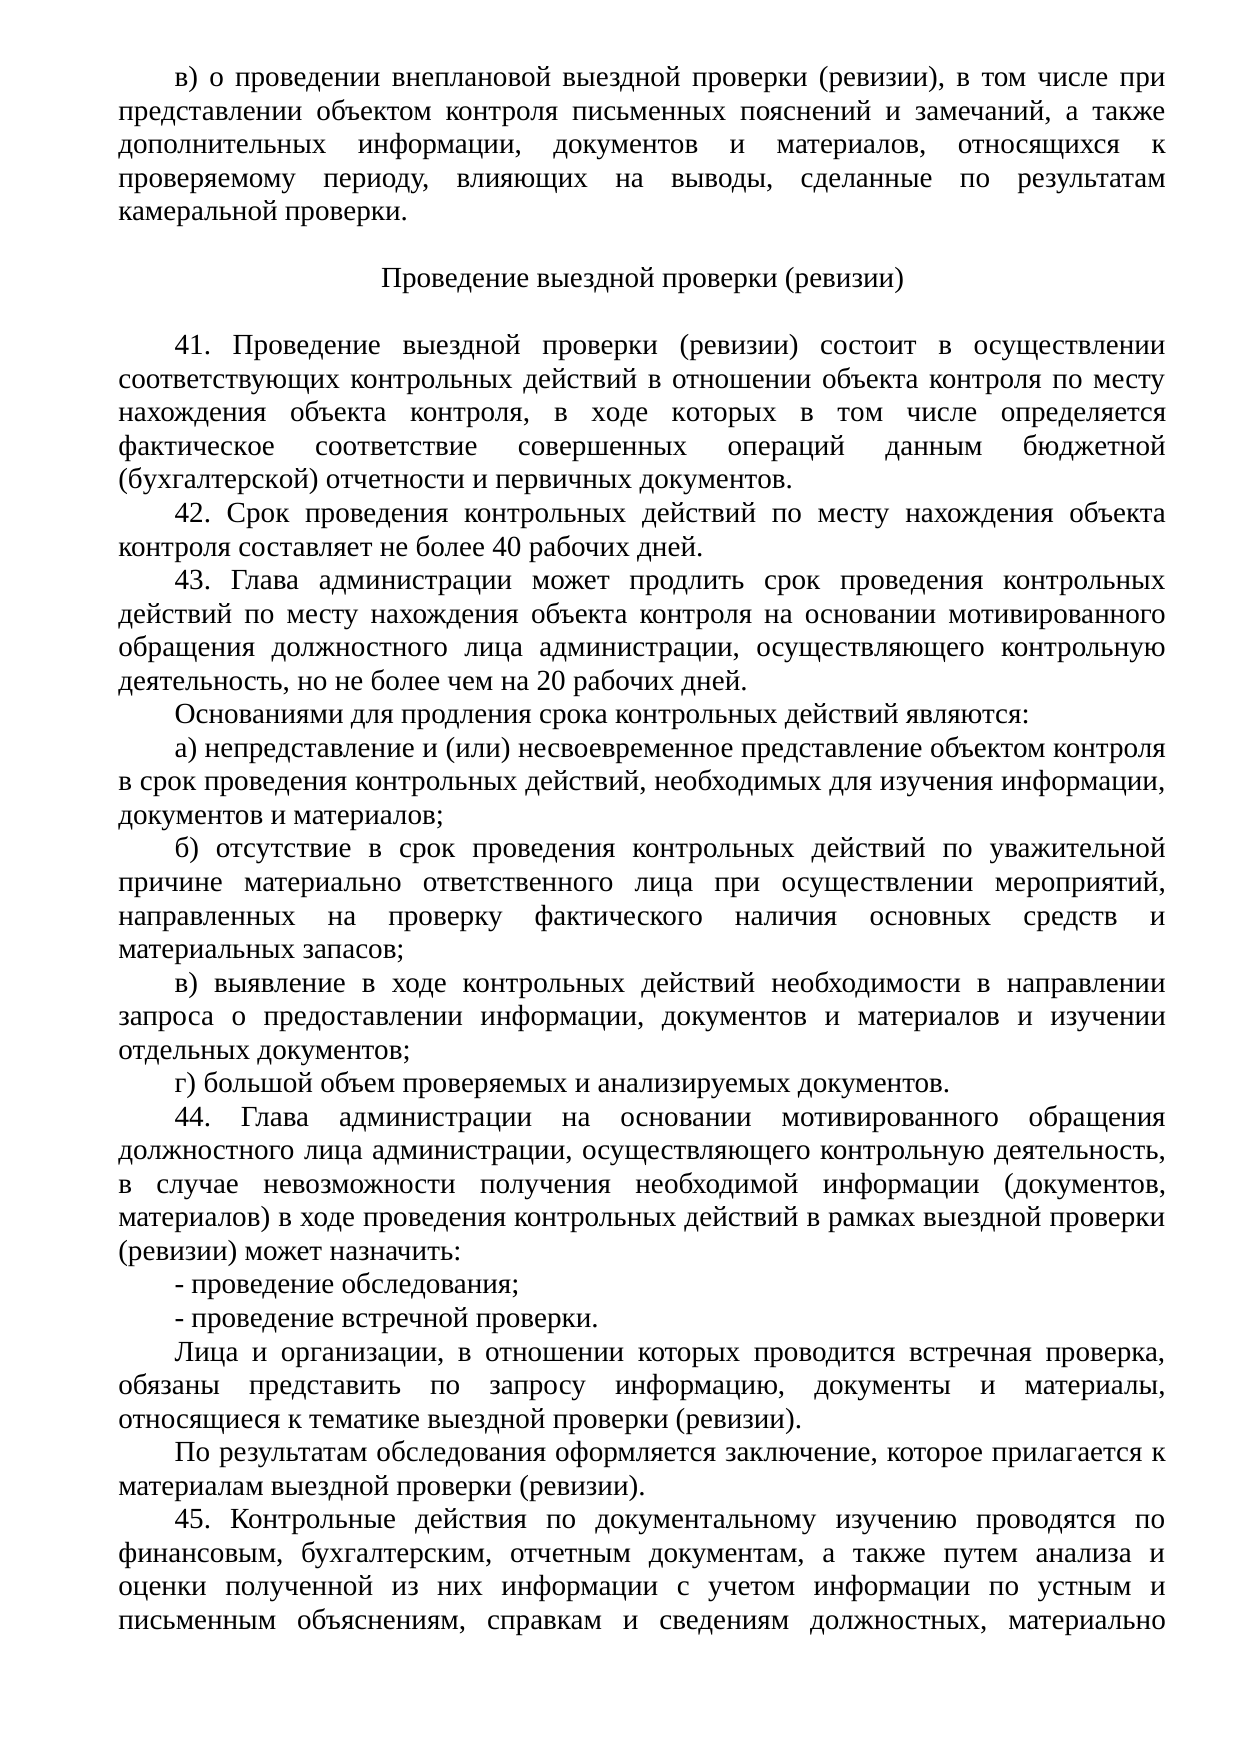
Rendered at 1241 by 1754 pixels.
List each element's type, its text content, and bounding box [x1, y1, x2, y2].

text Основаниями для продления срока контрольных действий являются: [118, 696, 1167, 730]
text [118, 1501, 1167, 1636]
text б) отсутствие в срок проведения контрольных действий по уважительной причине материально ответственного лица при осуществлении мероприятий, направленных на проверку фактического наличия основных средств и материальных запасов; [118, 831, 1167, 965]
text - проведение встречной проверки. [118, 1300, 1167, 1334]
text г) большой объем проверяемых и анализируемых документов. [118, 1065, 1167, 1099]
text 42. Срок проведения контрольных действий по месту нахождения объекта контроля составляет не более 40 рабочих дней. [118, 495, 1167, 562]
text 41. Проведение выездной проверки (ревизии) состоит в осуществлении соответствующих контрольных действий в отношении объекта контроля по месту нахождения объекта контроля, в ходе которых в том числе определяется фактическое соответствие совершенных операций данным бюджетной (бухгалтерской) отчетности и первичных документов. [118, 327, 1167, 495]
text в) о проведении внеплановой выездной проверки (ревизии), в том числе при представлении объектом контроля письменных пояснений и замечаний, а также дополнительных информации, документов и материалов, относящихся к проверяемому периоду, влияющих на выводы, сделанные по результатам камеральной проверки. [118, 59, 1167, 227]
text в) выявление в ходе контрольных действий необходимости в направлении запроса о предоставлении информации, документов и материалов и изучении отдельных документов; [118, 965, 1167, 1065]
text Проведение выездной проверки (ревизии) [118, 260, 1167, 294]
text - проведение обследования; [118, 1267, 1167, 1300]
text По результатам обследования оформляется заключение, которое прилагается к материалам выездной проверки (ревизии). [118, 1434, 1167, 1501]
text 43. Глава администрации может продлить срок проведения контрольных действий по месту нахождения объекта контроля на основании мотивированного обращения должностного лица администрации, осуществляющего контрольную деятельность, но не более чем на 20 рабочих дней. [118, 562, 1167, 696]
text Лица и организации, в отношении которых проводится встречная проверка, обязаны представить по запросу информацию, документы и материалы, относящиеся к тематике выездной проверки (ревизии). [118, 1334, 1167, 1434]
text 44. Глава администрации на основании мотивированного обращения должностного лица администрации, осуществляющего контрольную деятельность, в случае невозможности получения необходимой информации (документов, материалов) в ходе проведения контрольных действий в рамках выездной проверки (ревизии) может назначить: [118, 1099, 1167, 1267]
text а) непредставление и (или) несвоевременное представление объектом контроля в срок проведения контрольных действий, необходимых для изучения информации, документов и материалов; [118, 730, 1167, 831]
